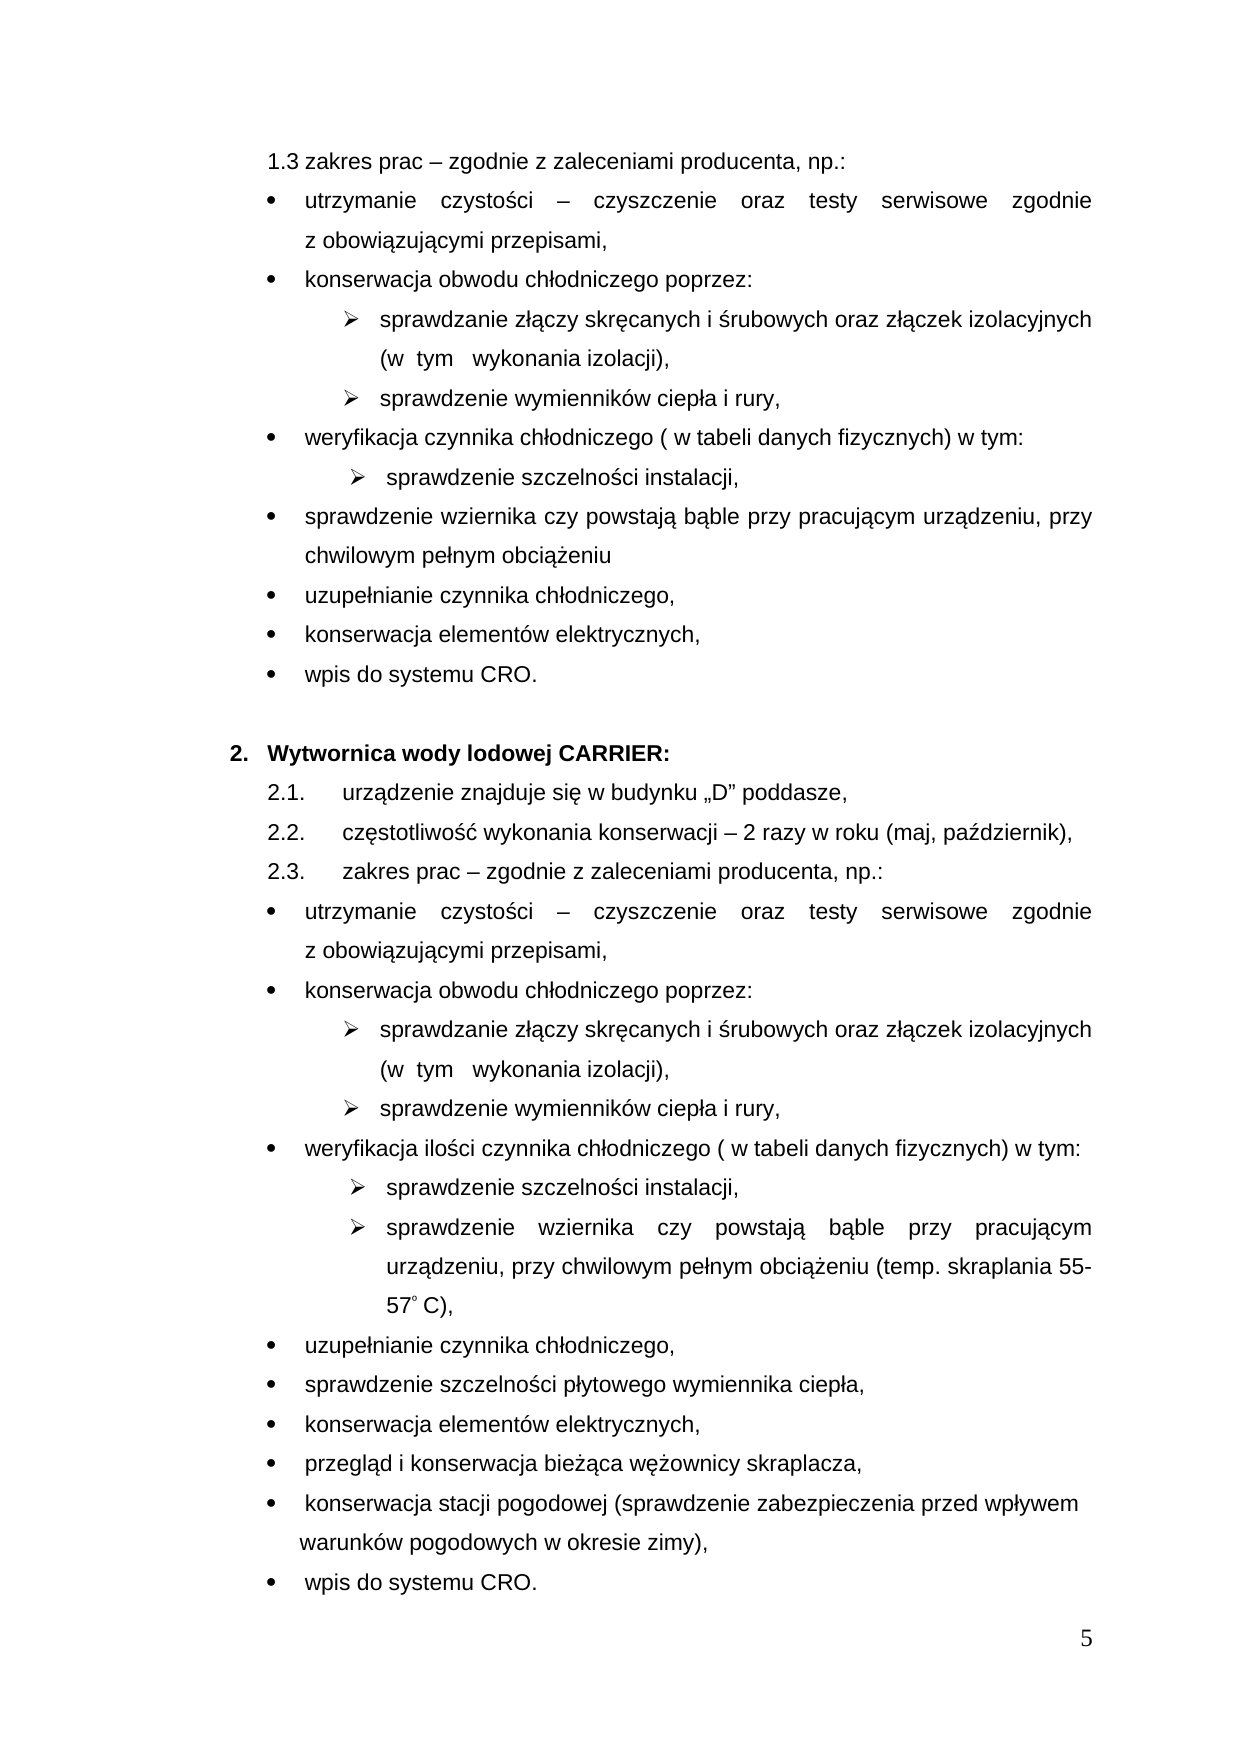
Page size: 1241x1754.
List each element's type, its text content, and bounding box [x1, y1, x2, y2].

list konserwacja elementów elektrycznych, [267, 621, 1093, 648]
list konserwacja obwodu chłodniczego poprzez: [267, 977, 1093, 1003]
list sprawdzenie wziernika czy powstają bąble przy pracującym urządzeniu, przy chwilowym pełnym obciążeniu [267, 503, 1093, 569]
list sprawdzenie wziernika czy powstają bąble przy pracującym urządzeniu, przy chwilowym pełnym obciążeniu (temp. skraplania 55-57º C), [349, 1213, 1093, 1319]
list uzupełnianie czynnika chłodniczego, [267, 1332, 1093, 1358]
list przegląd i konserwacja bieżąca wężownicy skraplacza, [267, 1450, 1093, 1477]
list weryfikacja ilości czynnika chłodniczego ( w tabeli danych fizycznych) w tym: [267, 1134, 1093, 1161]
list zakres prac – zgodnie z zaleceniami producenta, np.: [267, 858, 1093, 884]
list uzupełnianie czynnika chłodniczego, [267, 582, 1093, 608]
list urządzenie znajduje się w budynku „D” poddasze, [267, 779, 1093, 806]
list częstotliwość wykonania konserwacji – 2 razy w roku (maj, październik), [267, 819, 1093, 845]
list sprawdzanie złączy skręcanych i śrubowych oraz złączek izolacyjnych (w tym wykonania izolacji), [342, 1016, 1093, 1082]
list Wytwornica wody lodowej CARRIER: [229, 740, 1093, 766]
list konserwacja stacji pogodowej (sprawdzenie zabezpieczenia przed wpływem [267, 1490, 1093, 1516]
list konserwacja obwodu chłodniczego poprzez: [267, 266, 1093, 292]
list zakres prac – zgodnie z zaleceniami producenta, np.: [267, 148, 1093, 174]
list konserwacja elementów elektrycznych, [267, 1411, 1093, 1437]
list weryfikacja czynnika chłodniczego ( w tabeli danych fizycznych) w tym: [267, 424, 1093, 450]
list wpis do systemu CRO. [267, 661, 1093, 687]
list utrzymanie czystości – czyszczenie oraz testy serwisowe zgodnie z obowiązującymi przepisami, [267, 187, 1093, 253]
list sprawdzanie złączy skręcanych i śrubowych oraz złączek izolacyjnych (w tym wykonania izolacji), [342, 306, 1093, 371]
list sprawdzenie szczelności instalacji, [349, 1174, 1093, 1200]
list warunków pogodowych w okresie zimy), [229, 1529, 1093, 1556]
list sprawdzenie wymienników ciepła i rury, [342, 1095, 1093, 1121]
list sprawdzenie szczelności instalacji, [349, 463, 1093, 490]
list sprawdzenie wymienników ciepła i rury, [342, 384, 1093, 411]
list sprawdzenie szczelności płytowego wymiennika ciepła, [267, 1371, 1093, 1398]
list wpis do systemu CRO. [267, 1569, 1093, 1595]
list utrzymanie czystości – czyszczenie oraz testy serwisowe zgodnie z obowiązującymi przepisami, [267, 898, 1093, 963]
